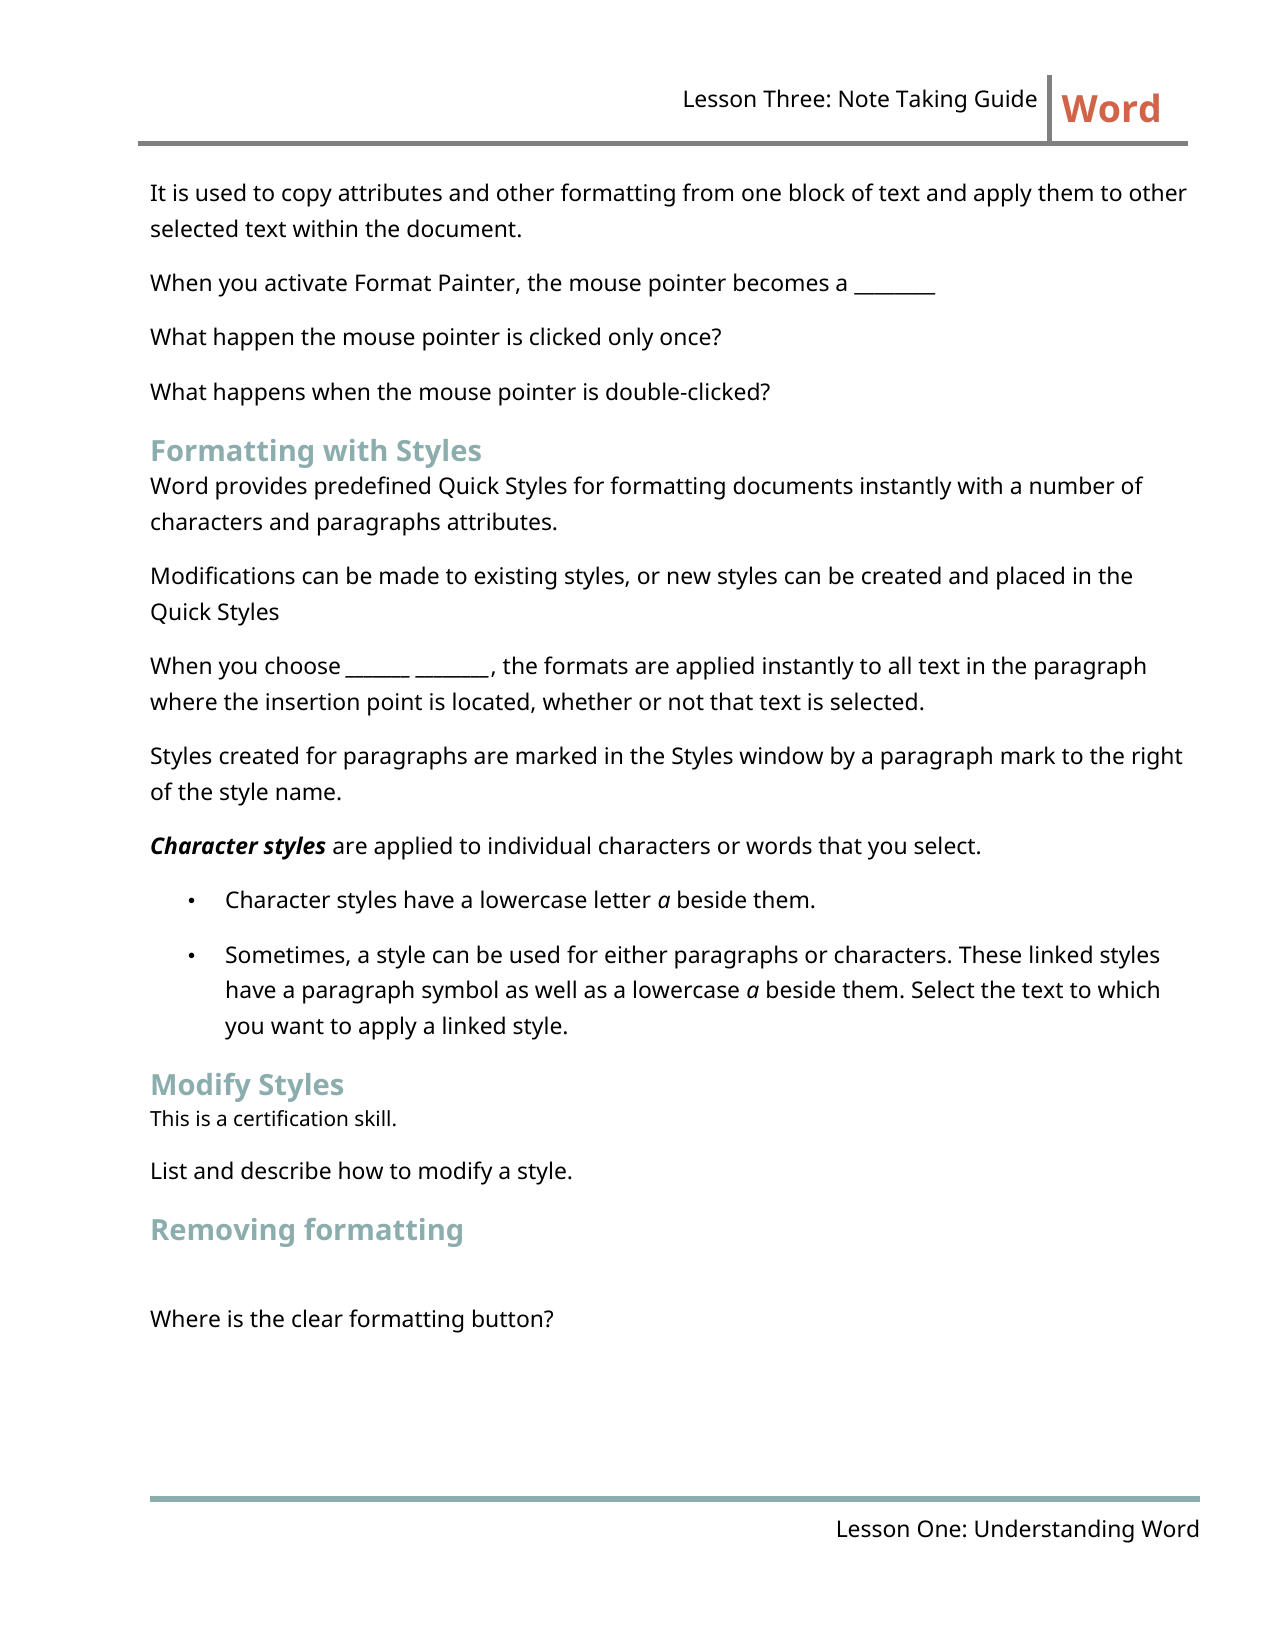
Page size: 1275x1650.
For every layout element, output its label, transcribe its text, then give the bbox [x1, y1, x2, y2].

text Styles created for paragraphs are marked in the Styles window by a paragraph mark to the right of the style name. [150, 740, 1200, 807]
text What happens when the mouse pointer is double-clicked? [150, 376, 1200, 407]
subtitle Removing formatting [150, 1209, 1200, 1249]
text Character styles are applied to individual characters or words that you select. [150, 830, 1200, 861]
text It is used to copy attributes and other formatting from one block of text and apply them to other selected text within the document. [150, 177, 1200, 244]
text When you activate Format Painter, the mouse pointer becomes a ________ [150, 267, 1200, 298]
list Sometimes, a style can be used for either paragraphs or characters. These linked styles have a paragraph symbol as well as a lowercase a beside them. Select the text to which you want to apply a linked style. [187, 938, 1200, 1041]
text Modifications can be made to existing styles, or new styles can be created and placed in the Quick Styles [150, 560, 1200, 627]
text List and describe how to modify a style. [150, 1155, 1200, 1186]
subtitle Modify Styles [150, 1064, 1200, 1104]
text Where is the clear formatting button? [150, 1303, 1200, 1335]
list Character styles have a lowercase letter a beside them. [187, 884, 1200, 915]
text This is a certification skill. [150, 1104, 1200, 1132]
text When you choose _______ ________, the formats are applied instantly to all text in the paragraph where the insertion point is located, whether or not that text is selected. [150, 650, 1200, 717]
subtitle Formatting with Styles [150, 430, 1200, 470]
text What happen the mouse pointer is clicked only once? [150, 321, 1200, 353]
text Word provides predefined Quick Styles for formatting documents instantly with a number of characters and paragraphs attributes. [150, 470, 1200, 537]
